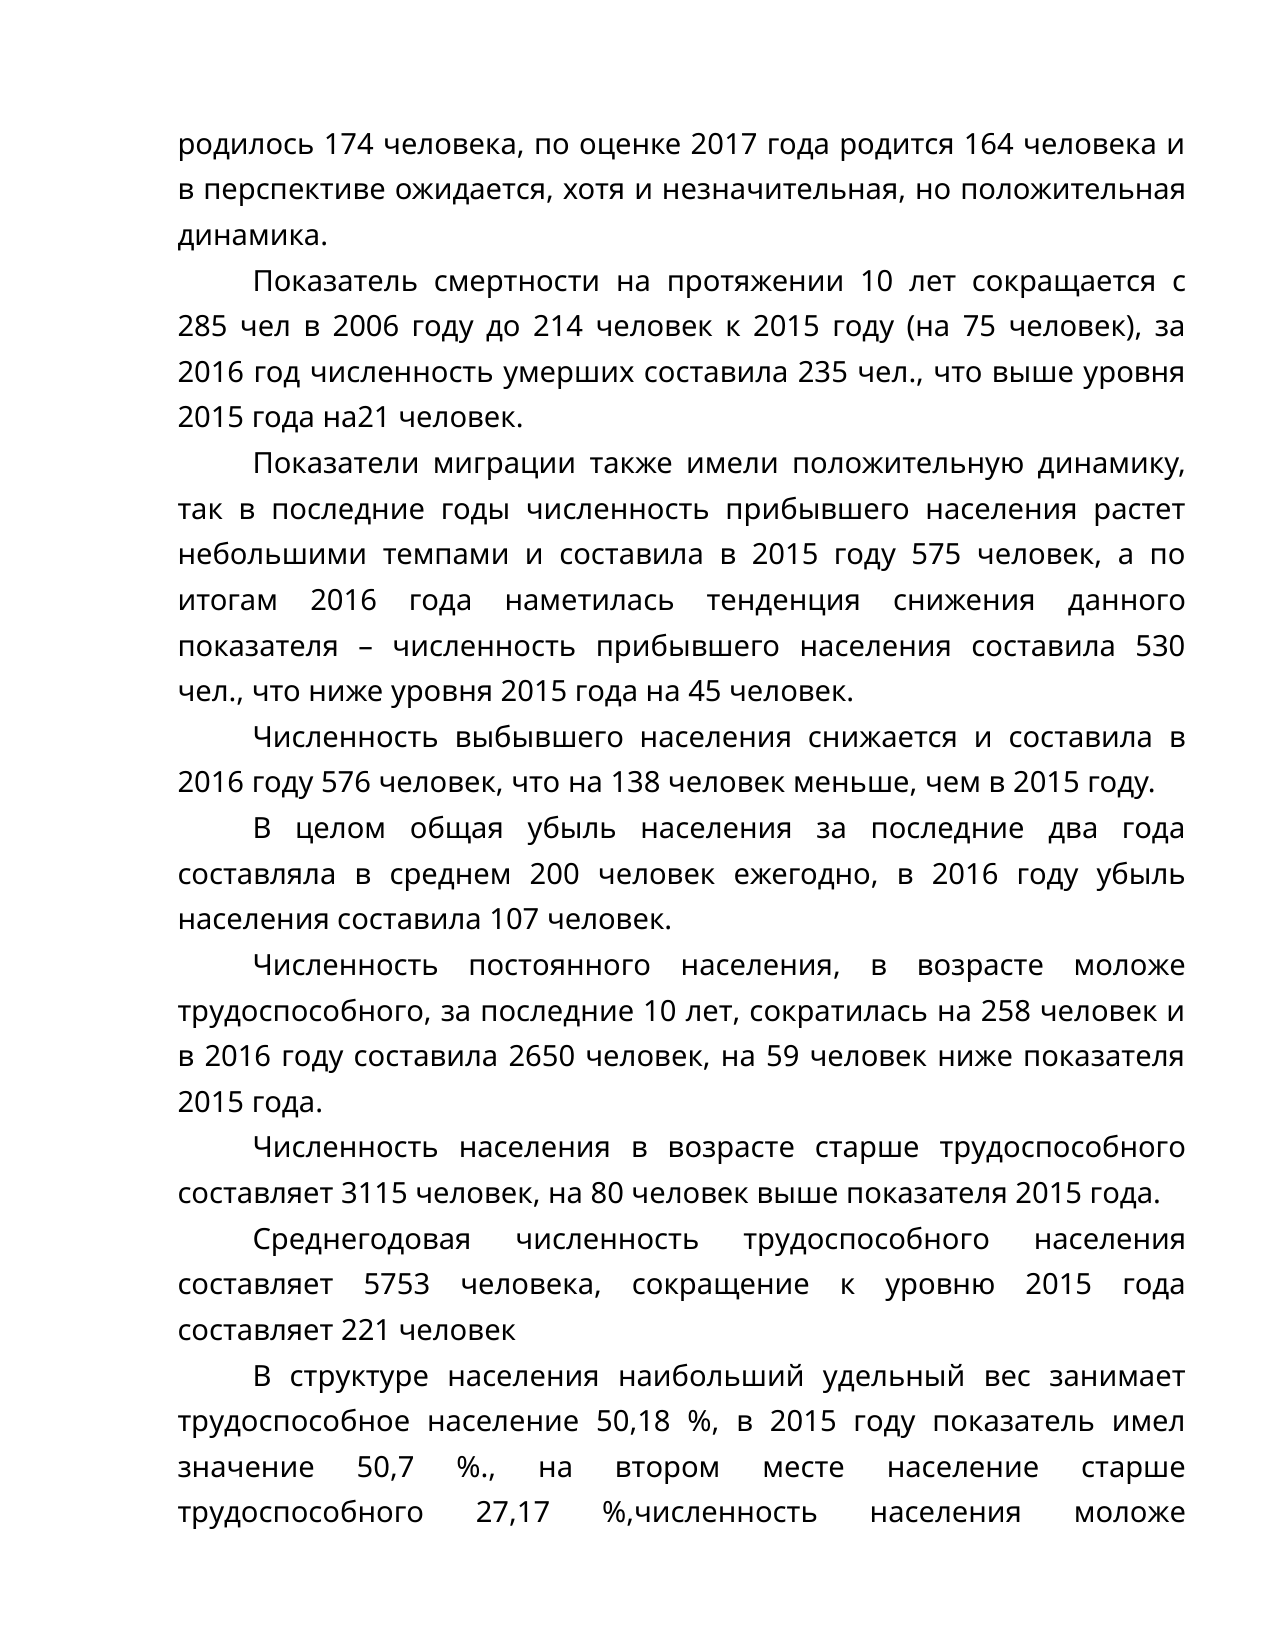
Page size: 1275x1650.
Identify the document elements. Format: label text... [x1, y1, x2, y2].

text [177, 1355, 1186, 1531]
text Среднегодовая численность трудоспособного населения составляет 5753 человека, сокращение к уровню 2015 года составляет 221 человек [177, 1218, 1186, 1349]
text Численность населения в возрасте старше трудоспособного составляет 3115 человек, на 80 человек выше показателя 2015 года. [177, 1127, 1186, 1212]
text Показатели миграции также имели положительную динамику, так в последние годы численность прибывшего населения растет небольшими темпами и составила в 2015 году 575 человек, а по итогам 2016 года наметилась тенденция снижения данного показателя – численность прибывшего населения составила 530 чел., что ниже уровня 2015 года на 45 человек. [177, 442, 1186, 710]
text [177, 123, 1186, 254]
text Показатель смертности на протяжении 10 лет сокращается с 285 чел в 2006 году до 214 человек к 2015 году (на 75 человек), за 2016 год численность умерших составила 235 чел., что выше уровня 2015 года на21 человек. [177, 260, 1186, 436]
text Численность выбывшего населения снижается и составила в 2016 году 576 человек, что на 138 человек меньше, чем в 2015 году. [177, 716, 1186, 801]
text Численность постоянного населения, в возрасте моложе трудоспособного, за последние 10 лет, сократилась на 258 человек и в 2016 году составила 2650 человек, на 59 человек ниже показателя 2015 года. [177, 944, 1186, 1121]
text В целом общая убыль населения за последние два года составляла в среднем 200 человек ежегодно, в 2016 году убыль населения составила 107 человек. [177, 807, 1186, 938]
